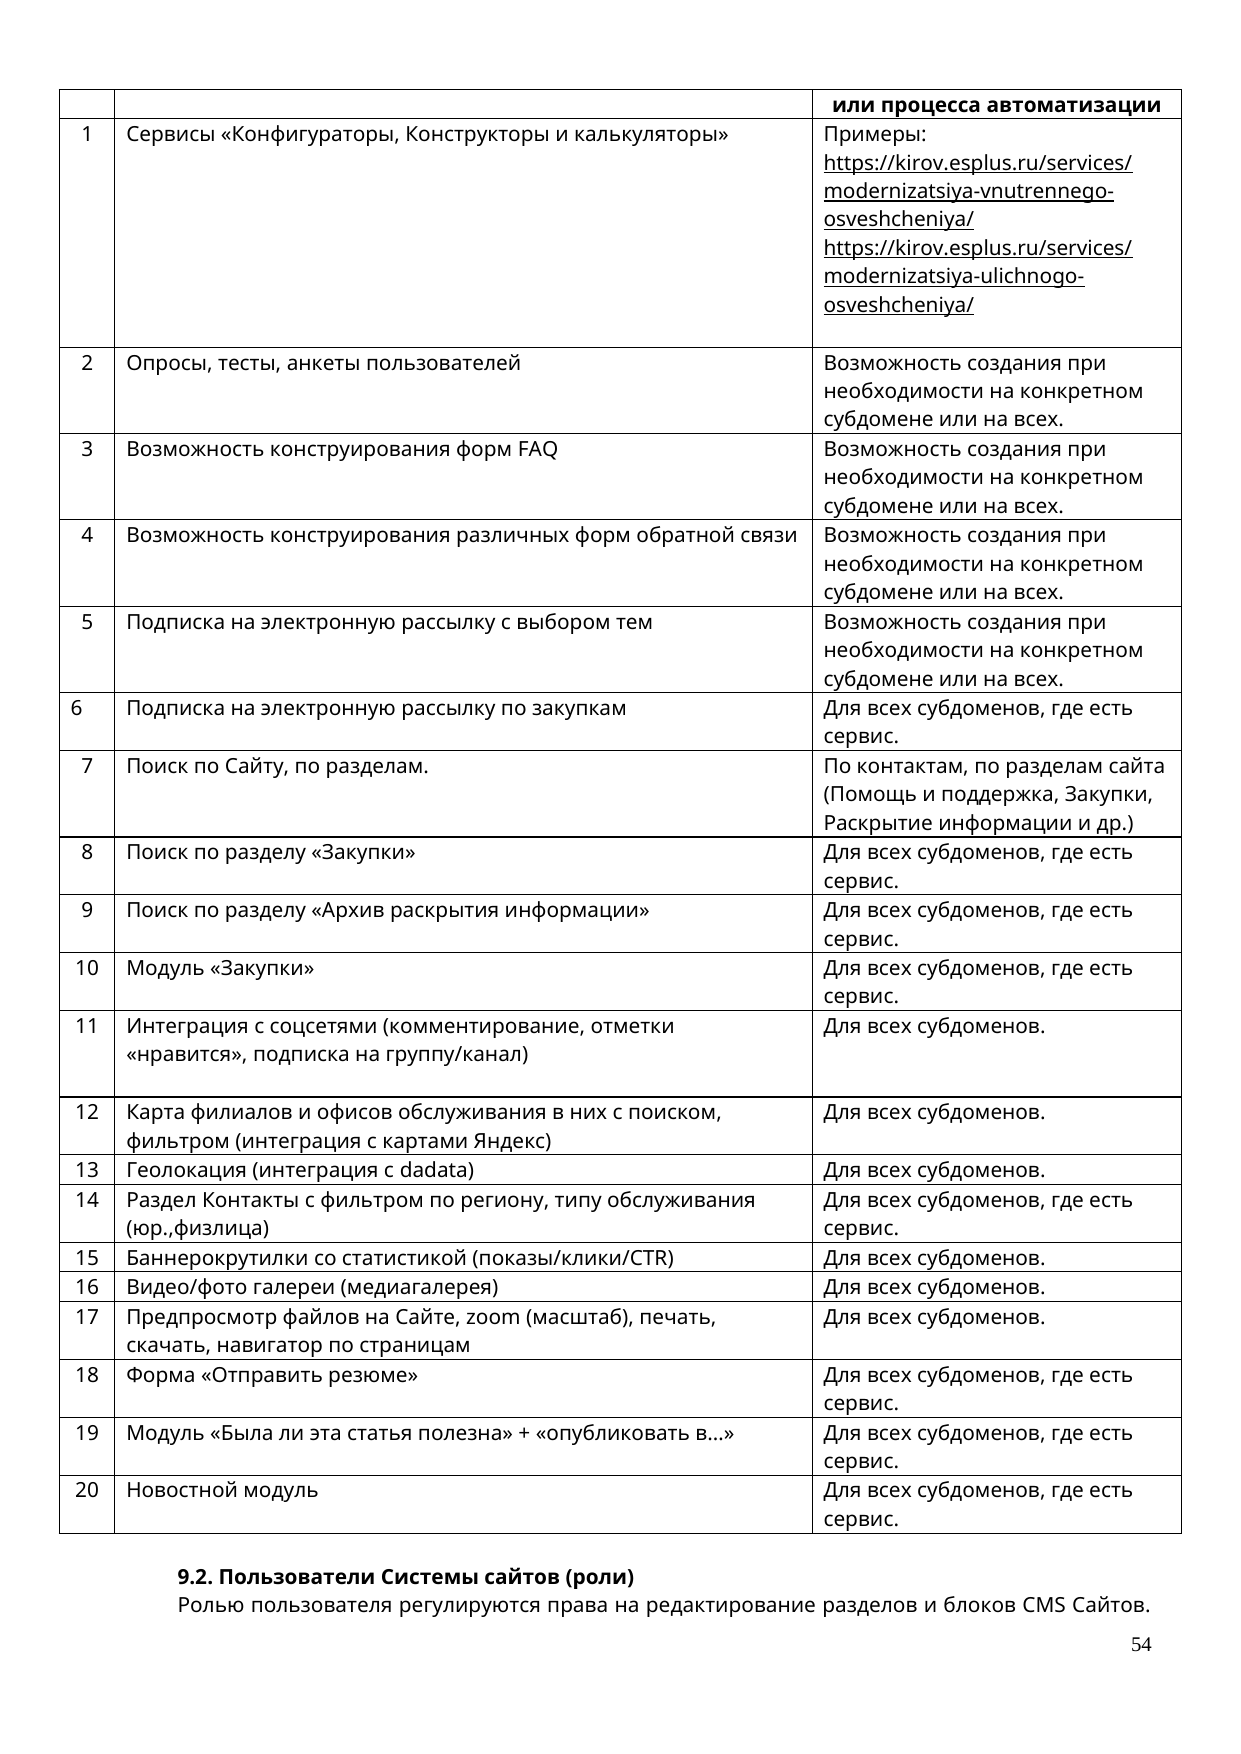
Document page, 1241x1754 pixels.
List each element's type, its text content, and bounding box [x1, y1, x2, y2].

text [177, 1590, 1152, 1619]
table_header № [60, 90, 114, 118]
table_cell Поиск по разделу «Архив раскрытия информации» [115, 895, 812, 952]
table_cell 6 [60, 693, 114, 750]
table_cell По контактам, по разделам сайта (Помощь и поддержка, Закупки, Раскрытие информации и др.) [813, 751, 1181, 836]
table_cell Поиск по разделу «Закупки» [115, 838, 812, 894]
table_cell Баннерокрутилки со статистикой (показы/клики/CTR) [115, 1243, 812, 1271]
text 9.2. Пользователи Системы сайтов (роли) [177, 1562, 1152, 1590]
table_cell 18 [60, 1360, 114, 1417]
table_cell Подписка на электронную рассылку по закупкам [115, 693, 812, 750]
table_cell 2 [60, 348, 114, 433]
table_cell 11 [60, 1011, 114, 1096]
table_cell Для всех субдоменов, где есть сервис. [813, 895, 1181, 952]
table_cell Поиск по Сайту, по разделам. [115, 751, 812, 836]
table_cell Опросы, тесты, анкеты пользователей [115, 348, 812, 433]
table_cell Для всех субдоменов, где есть сервис. [813, 838, 1181, 894]
table_cell 19 [60, 1418, 114, 1474]
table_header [115, 90, 812, 118]
table_cell 8 [60, 838, 114, 894]
table_cell Раздел Контакты с фильтром по региону, типу обслуживания (юр.,физлица) [115, 1185, 812, 1242]
table_cell Новостной модуль [115, 1476, 812, 1532]
table_cell Для всех субдоменов, где есть сервис. [813, 1360, 1181, 1417]
table_cell Для всех субдоменов. [813, 1098, 1181, 1154]
table_cell 9 [60, 895, 114, 952]
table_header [813, 90, 1181, 118]
table_cell Карта филиалов и офисов обслуживания в них с поиском, фильтром (интеграция с картами Яндекс) [115, 1098, 812, 1154]
table_cell 4 [60, 520, 114, 606]
table_cell Для всех субдоменов. [813, 1011, 1181, 1096]
table_cell Возможность конструирования различных форм обратной связи [115, 520, 812, 606]
table_cell Модуль «Закупки» [115, 953, 812, 1010]
table_cell Возможность конструирования форм FAQ [115, 434, 812, 519]
table_cell Для всех субдоменов, где есть сервис. [813, 953, 1181, 1010]
table_cell 16 [60, 1272, 114, 1301]
table_cell Интеграция с соцсетями (комментирование, отметки «нравится», подписка на группу/канал) [115, 1011, 812, 1096]
table_cell 12 [60, 1098, 114, 1154]
table_cell Для всех субдоменов. [813, 1243, 1181, 1271]
table_cell 13 [60, 1155, 114, 1184]
table_cell 7 [60, 751, 114, 836]
table_cell 20 [60, 1476, 114, 1532]
table_cell Для всех субдоменов. [813, 1155, 1181, 1184]
table_cell Для всех субдоменов. [813, 1272, 1181, 1301]
table_cell 5 [60, 607, 114, 692]
table_cell 17 [60, 1302, 114, 1359]
table_cell 3 [60, 434, 114, 519]
table_cell Модуль «Была ли эта статья полезна» + «опубликовать в…» [115, 1418, 812, 1474]
table_cell 15 [60, 1243, 114, 1271]
table_cell Примеры: https://kirov.esplus.ru/services/modernizatsiya-vnutrennego-osveshcheniya/ https://kirov.esplus.ru/services/modernizatsiya-ulichnogo-osveshcheniya/ [813, 119, 1181, 347]
table_cell 10 [60, 953, 114, 1010]
table_cell Подписка на электронную рассылку с выбором тем [115, 607, 812, 692]
table_cell Предпросмотр файлов на Сайте, zoom (масштаб), печать, скачать, навигатор по страницам [115, 1302, 812, 1359]
table_cell Возможность создания при необходимости на конкретном субдомене или на всех. [813, 348, 1181, 433]
table_cell Возможность создания при необходимости на конкретном субдомене или на всех. [813, 434, 1181, 519]
table_cell Для всех субдоменов, где есть сервис. [813, 1418, 1181, 1474]
table_cell Возможность создания при необходимости на конкретном субдомене или на всех. [813, 607, 1181, 692]
table_cell Для всех субдоменов. [813, 1302, 1181, 1359]
table_cell Возможность создания при необходимости на конкретном субдомене или на всех. [813, 520, 1181, 606]
table_cell Для всех субдоменов, где есть сервис. [813, 693, 1181, 750]
table_cell Для всех субдоменов, где есть сервис. [813, 1185, 1181, 1242]
table_cell Сервисы «Конфигураторы, Конструкторы и калькуляторы» [115, 119, 812, 347]
table_cell 14 [60, 1185, 114, 1242]
table_cell Видео/фото галереи (медиагалерея) [115, 1272, 812, 1301]
table_cell 1 [60, 119, 114, 347]
table_cell Геолокация (интеграция с dadata) [115, 1155, 812, 1184]
table_cell Форма «Отправить резюме» [115, 1360, 812, 1417]
table_cell Для всех субдоменов, где есть сервис. [813, 1476, 1181, 1532]
